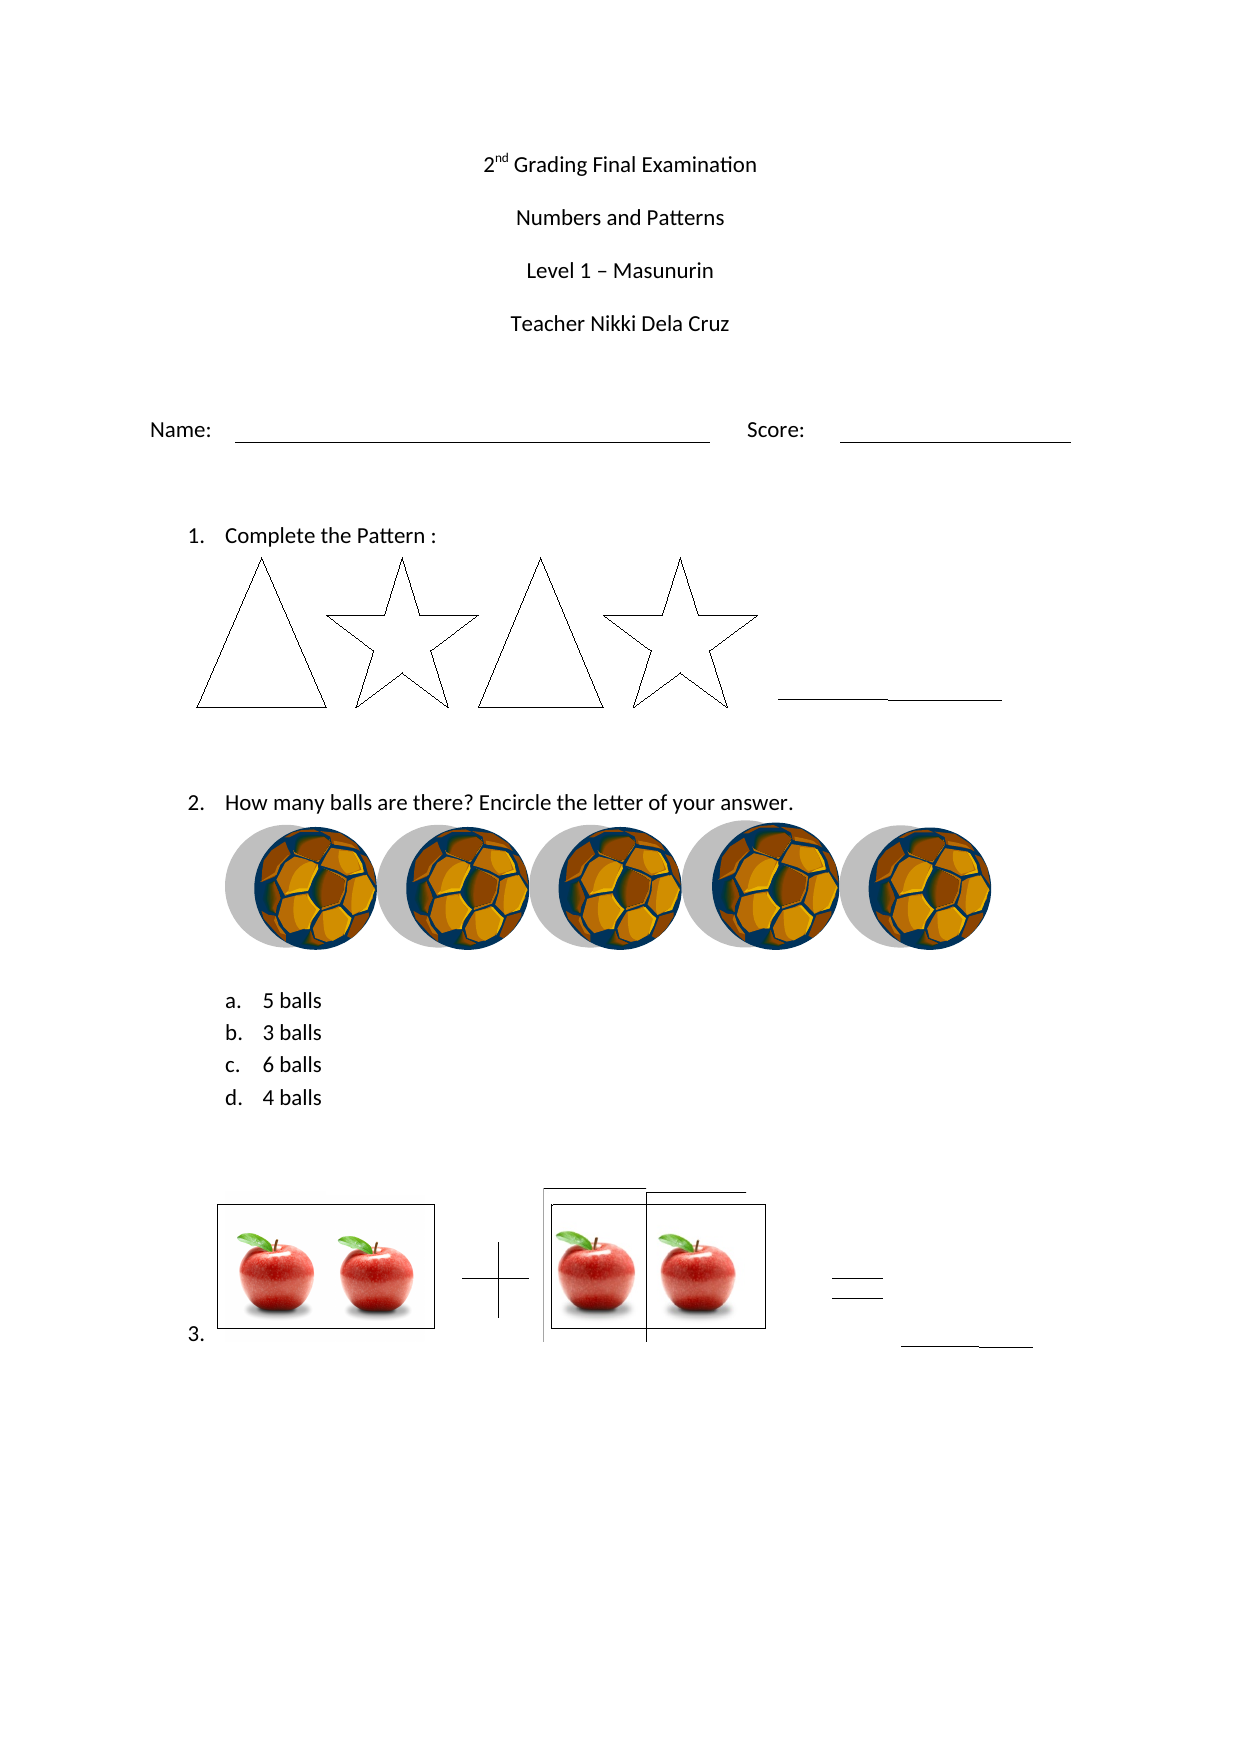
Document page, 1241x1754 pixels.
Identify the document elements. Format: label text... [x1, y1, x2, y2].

list 6 balls [225, 1051, 1090, 1078]
text Teacher Nikki Dela Cruz [150, 309, 1090, 337]
text Name: Score: [150, 415, 1090, 443]
list 5 balls [225, 986, 1090, 1014]
text 2nd Grading Final Examination [150, 150, 1090, 178]
text Numbers and Patterns [150, 203, 1090, 231]
list How many balls are there? Encircle the letter of your answer. [187, 788, 1090, 816]
list 4 balls [225, 1083, 1090, 1111]
picture [543, 1188, 747, 1342]
list 3 balls [225, 1018, 1090, 1046]
text Level 1 – Masunurin [150, 256, 1090, 284]
list Complete the Pattern : [187, 521, 1090, 549]
